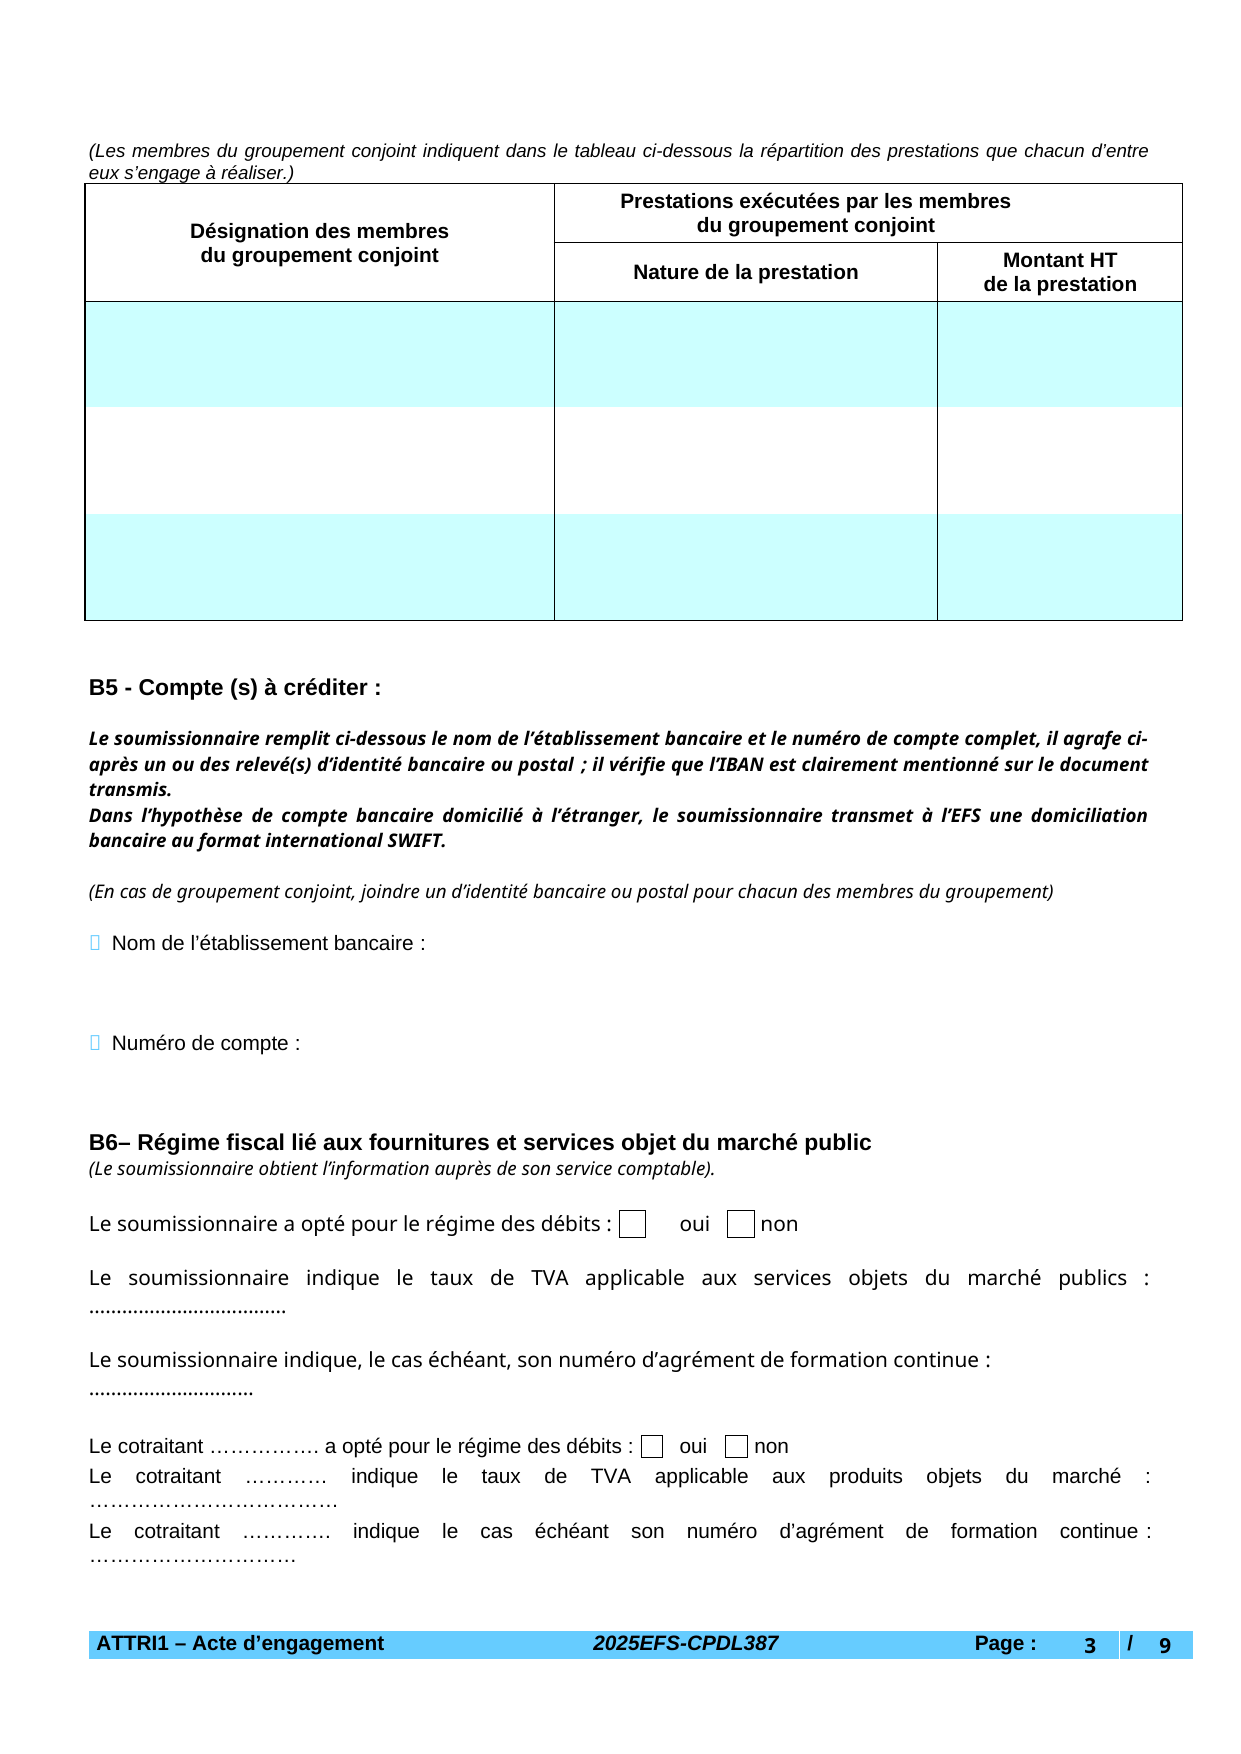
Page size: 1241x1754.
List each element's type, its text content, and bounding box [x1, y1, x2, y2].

text  Numéro de compte : [89, 1028, 1152, 1057]
table_header Prestations exécutées par les membres du groupement conjoint [555, 184, 1182, 242]
text Le soumissionnaire remplit ci-dessous le nom de l’établissement bancaire et le numéro de compte complet, il agrafe ci-après un ou des relevé(s) d’identité bancaire ou postal ; il vérifie que l’IBAN est clairement mentionné sur le document transmis. [89, 726, 1152, 802]
text Dans l’hypothèse de compte bancaire domicilié à l’étranger, le soumissionnaire transmet à l’EFS une domiciliation bancaire au format international SWIFT. [89, 802, 1152, 853]
text B5 - Compte (s) à créditer : [89, 674, 1152, 700]
table_cell [938, 514, 1182, 620]
table_cell [555, 514, 937, 620]
text (Le soumissionnaire obtient l’information auprès de son service comptable). [89, 1155, 1152, 1181]
table_cell Nature de la prestation [555, 243, 937, 301]
table_cell [86, 514, 554, 620]
text B6– Régime fiscal lié aux fournitures et services objet du marché public [89, 1129, 1152, 1155]
text Le cotraitant ……………. a opté pour le régime des débits : oui non [89, 1434, 1152, 1458]
text (En cas de groupement conjoint, joindre un d’identité bancaire ou postal pour chacun des membres du groupement) [89, 879, 1152, 904]
table_cell [555, 302, 937, 407]
text Le soumissionnaire a opté pour le régime des débits : oui non [89, 1209, 1152, 1238]
text Le soumissionnaire indique, le cas échéant, son numéro d’agrément de formation continue : ………………………… [89, 1345, 1152, 1402]
table_cell Montant HT de la prestation [938, 243, 1182, 301]
table_cell [86, 302, 554, 407]
table_cell [938, 302, 1182, 407]
table_cell [555, 408, 937, 514]
table_cell [938, 408, 1182, 514]
text Le cotraitant ………… indique le taux de TVA applicable aux produits objets du marché : ……………………………… [89, 1464, 1152, 1512]
text  Nom de l’établissement bancaire : [89, 928, 1152, 957]
text Le soumissionnaire indique le taux de TVA applicable aux services objets du marché publics : ……………………………… [89, 1263, 1152, 1320]
table_header Désignation des membres du groupement conjoint [86, 184, 554, 301]
text Le cotraitant …………. indique le cas échéant son numéro d’agrément de formation continue : ………………………… [89, 1518, 1152, 1566]
text (Les membres du groupement conjoint indiquent dans le tableau ci-dessous la répartition des prestations que chacun d’entre eux s’engage à réaliser.) [89, 140, 1152, 183]
table_cell [86, 408, 554, 514]
